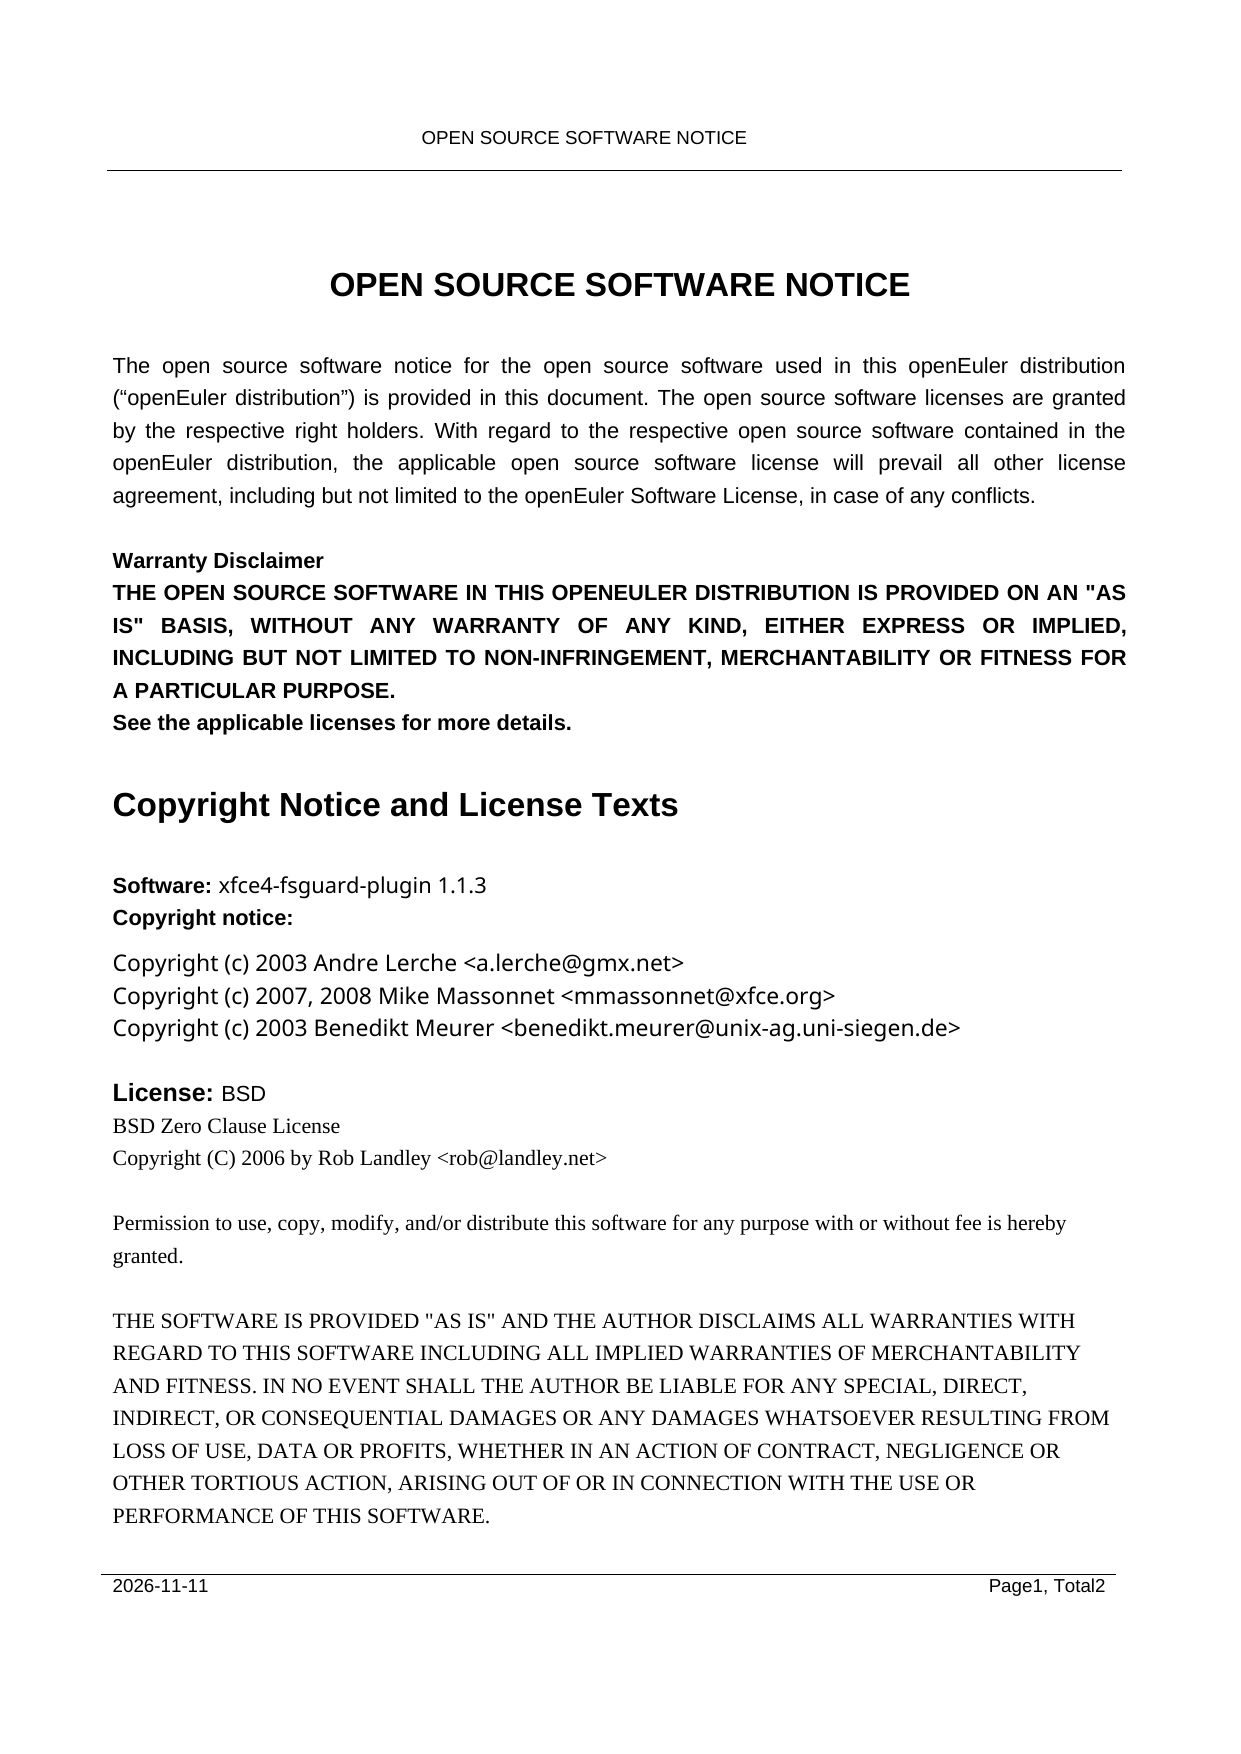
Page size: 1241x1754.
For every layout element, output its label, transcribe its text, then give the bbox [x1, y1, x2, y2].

text BSD Zero Clause License Copyright (C) 2006 by Rob Landley <rob@landley.net> Permission to use, copy, modify, and/or distribute this software for any purpose with or without fee is hereby granted. THE SOFTWARE IS PROVIDED "AS IS" AND THE AUTHOR DISCLAIMS ALL WARRANTIES WITH REGARD TO THIS SOFTWARE INCLUDING ALL IMPLIED WARRANTIES OF MERCHANTABILITY AND FITNESS. IN NO EVENT SHALL THE AUTHOR BE LIABLE FOR ANY SPECIAL, DIRECT, INDIRECT, OR CONSEQUENTIAL DAMAGES OR ANY DAMAGES WHATSOEVER RESULTING FROM LOSS OF USE, DATA OR PROFITS, WHETHER IN AN ACTION OF CONTRACT, NEGLIGENCE OR OTHER TORTIOUS ACTION, ARISING OUT OF OR IN CONNECTION WITH THE USE OR PERFORMANCE OF THIS SOFTWARE. [112, 1109, 1128, 1564]
text The open source software notice for the open source software used in this openEuler distribution (“openEuler distribution”) is provided in this document. The open source software licenses are granted by the respective right holders. With regard to the respective open source software contained in the openEuler distribution, the applicable open source software license will prevail all other license agreement, including but not limited to the openEuler Software License, in case of any conflicts. [112, 349, 1128, 511]
text License: BSD [112, 1077, 1128, 1109]
text Copyright (c) 2003 Andre Lerche <a.lerche@gmx.net> Copyright (c) 2007, 2008 Mike Massonnet <mmassonnet@xfce.org> Copyright (c) 2003 Benedikt Meurer <benedikt.meurer@unix-ag.uni-siegen.de> [112, 947, 1128, 1077]
text OPEN SOURCE SOFTWARE NOTICE [112, 251, 1128, 316]
text Copyright notice: [112, 901, 1128, 934]
text Copyright Notice and License Texts [112, 771, 1128, 836]
title Software: xfce4-fsguard-plugin 1.1.3 [112, 869, 1128, 901]
text Warranty Disclaimer [112, 544, 1128, 576]
text THE OPEN SOURCE SOFTWARE IN THIS OPENEULER DISTRIBUTION IS PROVIDED ON AN "AS IS" BASIS, WITHOUT ANY WARRANTY OF ANY KIND, EITHER EXPRESS OR IMPLIED, INCLUDING BUT NOT LIMITED TO NON-INFRINGEMENT, MERCHANTABILITY OR FITNESS FOR A PARTICULAR PURPOSE. See the applicable licenses for more details. [112, 576, 1128, 739]
